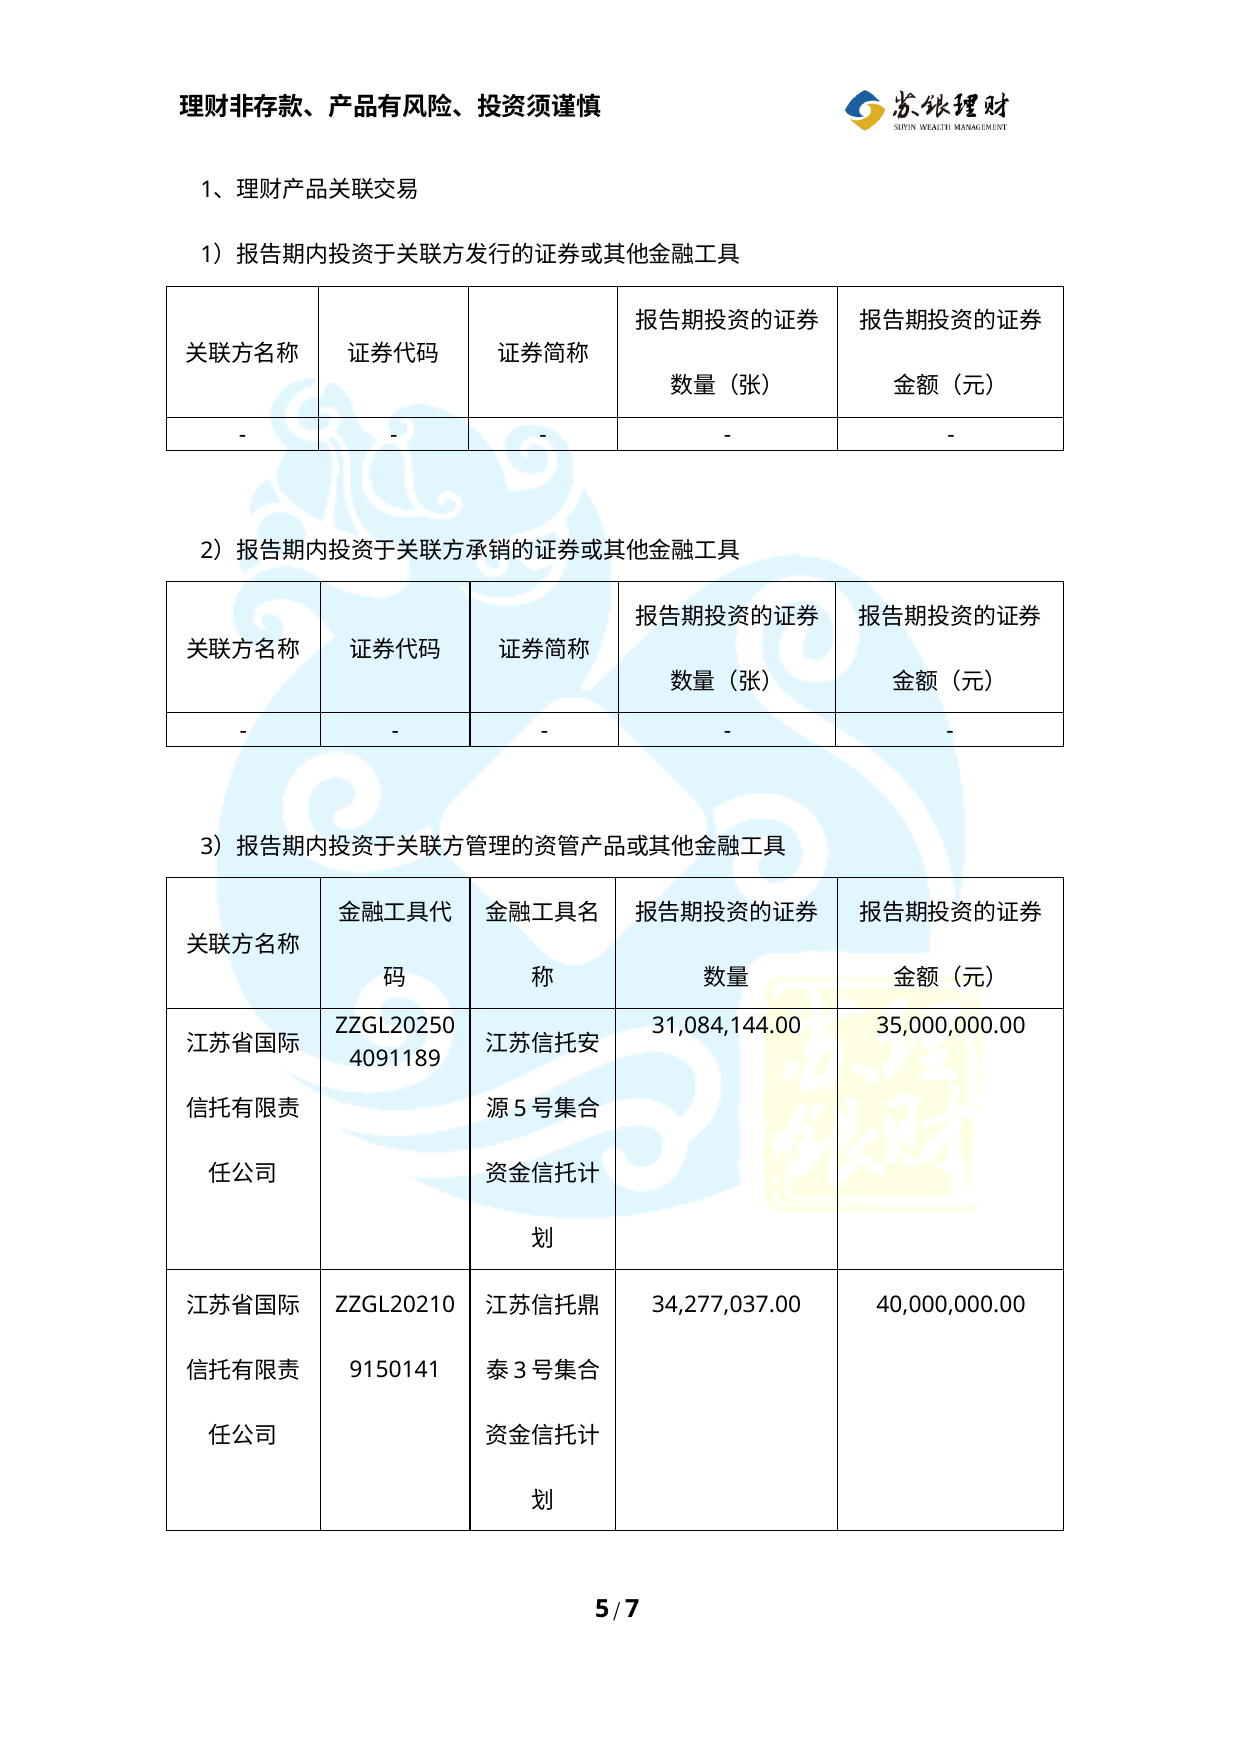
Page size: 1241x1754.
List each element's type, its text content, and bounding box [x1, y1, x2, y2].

table_header 报告期投资的证券金额（元） [836, 582, 1063, 712]
table_header 证券代码 [321, 582, 469, 712]
table_cell 江苏省国际信托有限责任公司 [167, 1270, 320, 1530]
table_cell 40,000,000.00 [838, 1270, 1063, 1530]
table_header 报告期投资的证券数量 [616, 878, 837, 1008]
table_cell 江苏信托安源5号集合资金信托计划 [471, 1009, 615, 1269]
table_cell - [838, 418, 1063, 450]
table_cell - [836, 713, 1063, 746]
table_cell 江苏省国际信托有限责任公司 [167, 1009, 320, 1269]
table_cell - [469, 418, 617, 450]
text 2）报告期内投资于关联方承销的证券或其他金融工具 [177, 516, 1053, 581]
table_header 关联方名称 [167, 287, 318, 417]
table_cell - [167, 713, 320, 746]
table_header 证券简称 [471, 582, 618, 712]
table_cell - [167, 418, 318, 450]
table_cell - [618, 418, 837, 450]
picture [820, 72, 1039, 143]
table_cell - [619, 713, 835, 746]
table_header 关联方名称 [167, 878, 320, 1008]
table_header 报告期投资的证券数量（张） [619, 582, 835, 712]
table_cell 31,084,144.00 [616, 1009, 837, 1269]
table_header 关联方名称 [167, 582, 320, 712]
table_cell ZZGL202109150141 [321, 1270, 469, 1530]
table_cell 35,000,000.00 [838, 1009, 1063, 1269]
table_header 证券代码 [319, 287, 468, 417]
list 报告期内投资于关联方管理的资管产品或其他金融工具 [177, 812, 1053, 877]
table_cell - [319, 418, 468, 450]
table_cell 江苏信托鼎泰3号集合资金信托计划 [471, 1270, 615, 1530]
table_header 金融工具代码 [321, 878, 469, 1008]
table_cell ZZGL202504091189 [321, 1009, 469, 1269]
table_cell - [471, 713, 618, 746]
text 1）报告期内投资于关联方发行的证券或其他金融工具 [177, 221, 1053, 286]
table_cell - [321, 713, 469, 746]
text 1、理财产品关联交易 [177, 156, 1053, 221]
table_header 金融工具名称 [471, 878, 615, 1008]
table_header 报告期投资的证券数量（张） [618, 287, 837, 417]
table_cell 34,277,037.00 [616, 1270, 837, 1530]
table_header 报告期投资的证券金额（元） [838, 878, 1063, 1008]
table_header 报告期投资的证券金额（元） [838, 287, 1063, 417]
table_header 证券简称 [469, 287, 617, 417]
